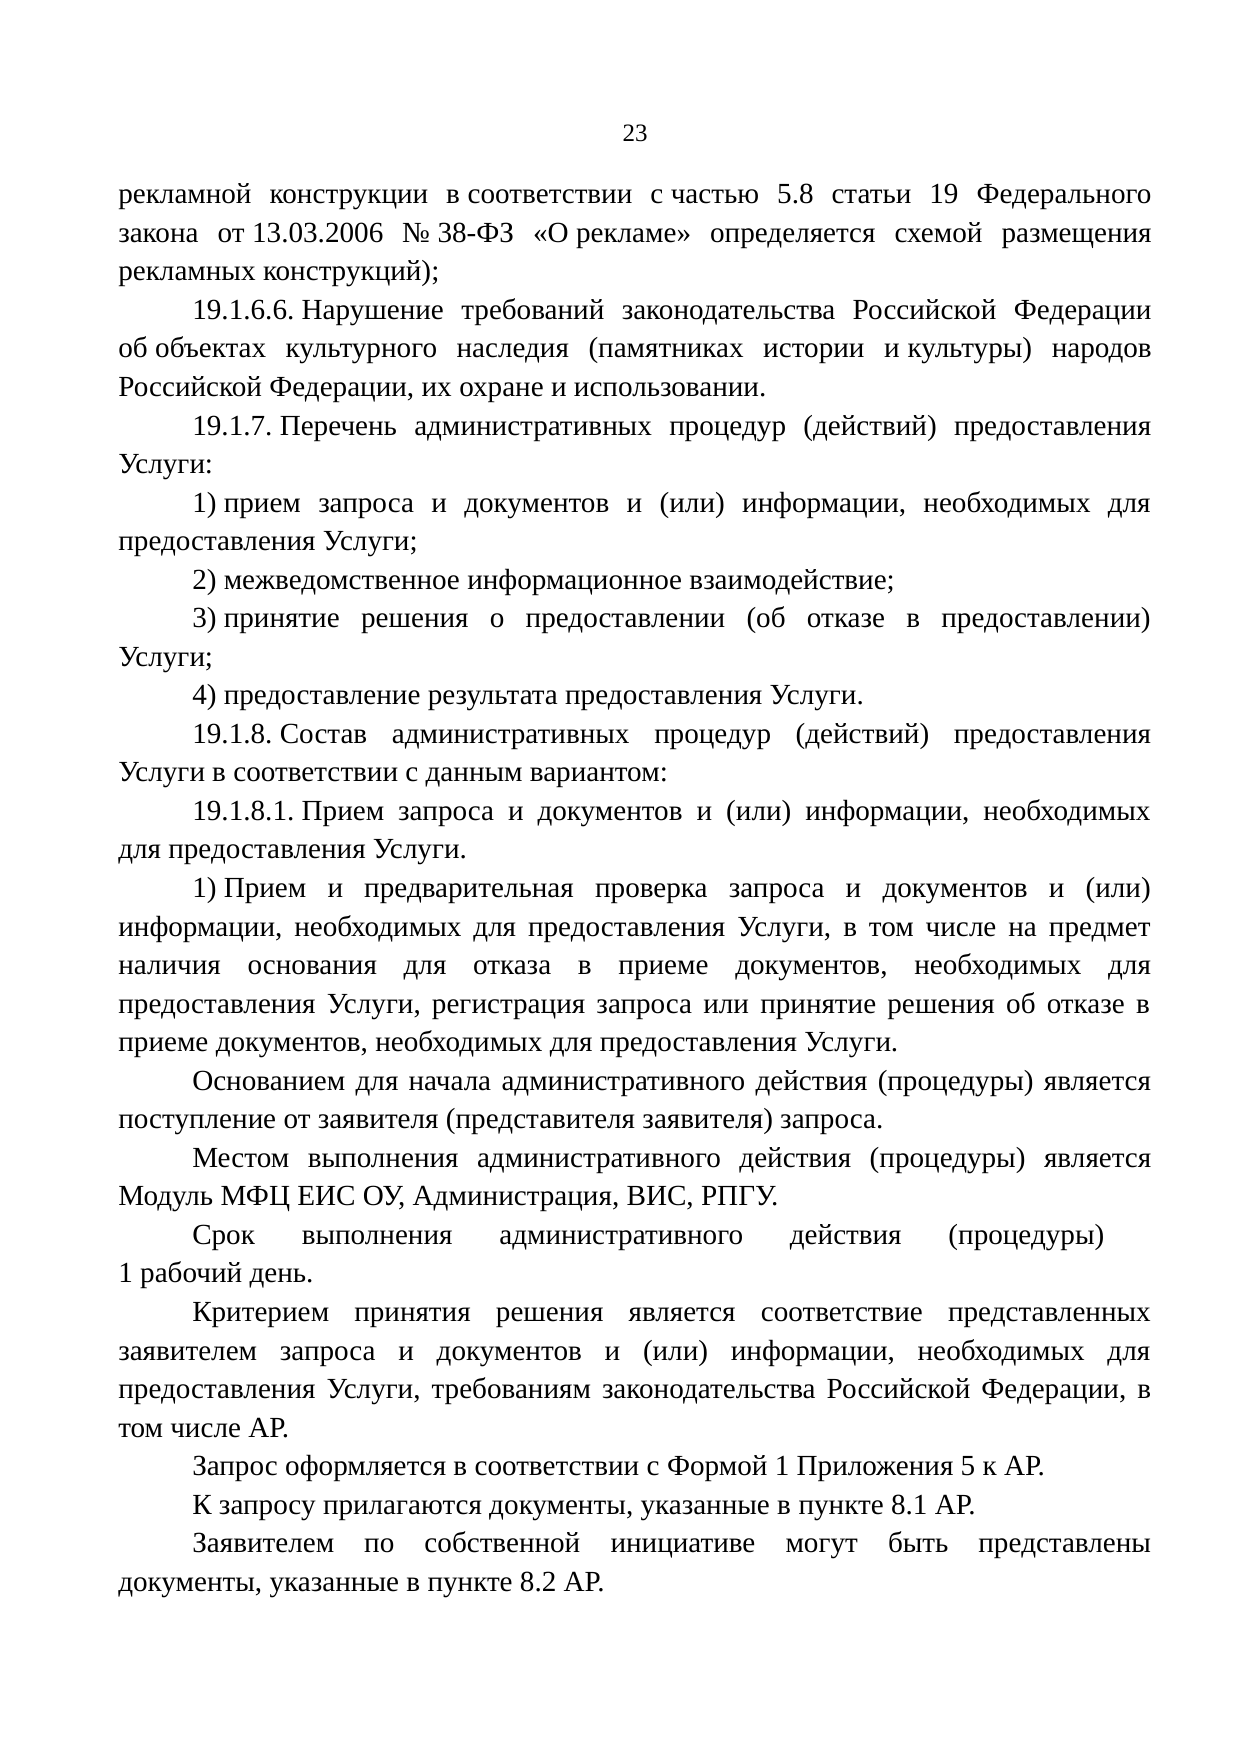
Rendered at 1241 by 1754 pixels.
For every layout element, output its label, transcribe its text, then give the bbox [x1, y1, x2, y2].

text 19.1.7. Перечень административных процедур (действий) предоставления Услуги: [118, 408, 1152, 480]
text 19.1.6.6. Нарушение требований законодательства Российской Федерации об объектах культурного наследия (памятниках истории и культуры) народов Российской Федерации, их охране и использовании. [118, 292, 1152, 403]
text Критерием принятия решения является соответствие представленных заявителем запроса и документов и (или) информации, необходимых для предоставления Услуги, требованиям законодательства Российской Федерации, в том числе АР. [118, 1294, 1152, 1443]
text 3) принятие решения о предоставлении (об отказе в предоставлении) Услуги; [118, 600, 1152, 672]
text 4) предоставление результата предоставления Услуги. [118, 677, 1152, 711]
text Местом выполнения административного действия (процедуры) является Модуль МФЦ ЕИС ОУ, Администрация, ВИС, РПГУ. [118, 1140, 1152, 1212]
text К запросу прилагаются документы, указанные в пункте 8.1 АР. [118, 1487, 1152, 1520]
text 1) прием запроса и документов и (или) информации, необходимых для предоставления Услуги; [118, 485, 1152, 557]
text Срок выполнения административного действия (процедуры) 1 рабочий день. [118, 1217, 1152, 1289]
text 19.1.8. Состав административных процедур (действий) предоставления Услуги в соответствии с данным вариантом: [118, 716, 1152, 788]
text 1) Прием и предварительная проверка запроса и документов и (или) информации, необходимых для предоставления Услуги, в том числе на предмет наличия основания для отказа в приеме документов, необходимых для предоставления Услуги, регистрация запроса или принятие решения об отказе в приеме документов, необходимых для предоставления Услуги. [118, 870, 1152, 1058]
text Основанием для начала административного действия (процедуры) является поступление от заявителя (представителя заявителя) запроса. [118, 1063, 1152, 1135]
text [118, 176, 1152, 287]
text 19.1.8.1. Прием запроса и документов и (или) информации, необходимых для предоставления Услуги. [118, 793, 1152, 865]
text Заявителем по собственной инициативе могут быть представлены документы, указанные в пункте 8.2 АР. [118, 1525, 1152, 1597]
text 2) межведомственное информационное взаимодействие; [118, 562, 1152, 595]
text Запрос оформляется в соответствии с Формой 1 Приложения 5 к АР. [118, 1448, 1152, 1482]
